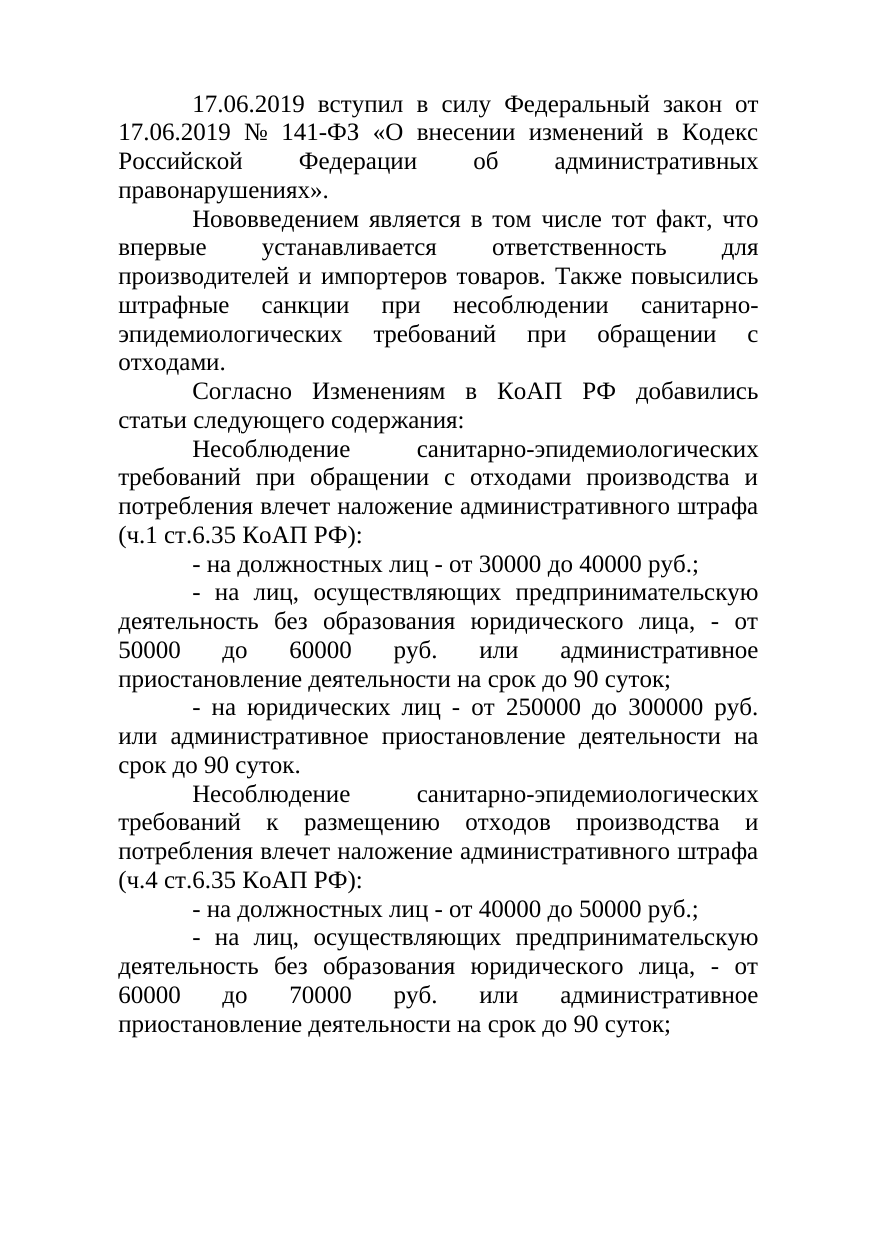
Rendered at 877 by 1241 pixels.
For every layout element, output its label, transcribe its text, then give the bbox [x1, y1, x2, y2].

text Согласно Изменениям в КоАП РФ добавились статьи следующего содержания: [118, 376, 759, 434]
text Нововведением является в том числе тот факт, что впервые устанавливается ответственность для производителей и импортеров товаров. Также повысились штрафные санкции при несоблюдении санитарно-эпидемиологических требований при обращении с отходами. [118, 204, 759, 376]
text Несоблюдение санитарно-эпидемиологических требований при обращении с отходами производства и потребления влечет наложение административного штрафа (ч.1 ст.6.35 КоАП РФ): [118, 434, 759, 549]
text - на должностных лиц - от 40000 до 50000 руб.; [118, 894, 759, 922]
text - на лиц, осуществляющих предпринимательскую деятельность без образования юридического лица, - от 60000 до 70000 руб. или административное приостановление деятельности на срок до 90 суток; [118, 922, 759, 1037]
text - на должностных лиц - от 30000 до 40000 руб.; [118, 549, 759, 577]
text - на юридических лиц - от 250000 до 300000 руб. или административное приостановление деятельности на срок до 90 суток. [118, 692, 759, 779]
text 17.06.2019 вступил в силу Федеральный закон от 17.06.2019 № 141-ФЗ «О внесении изменений в Кодекс Российской Федерации об административных правонарушениях». [118, 89, 759, 204]
text Несоблюдение санитарно-эпидемиологических требований к размещению отходов производства и потребления влечет наложение административного штрафа (ч.4 ст.6.35 КоАП РФ): [118, 779, 759, 894]
text - на лиц, осуществляющих предпринимательскую деятельность без образования юридического лица, - от 50000 до 60000 руб. или административное приостановление деятельности на срок до 90 суток; [118, 577, 759, 692]
